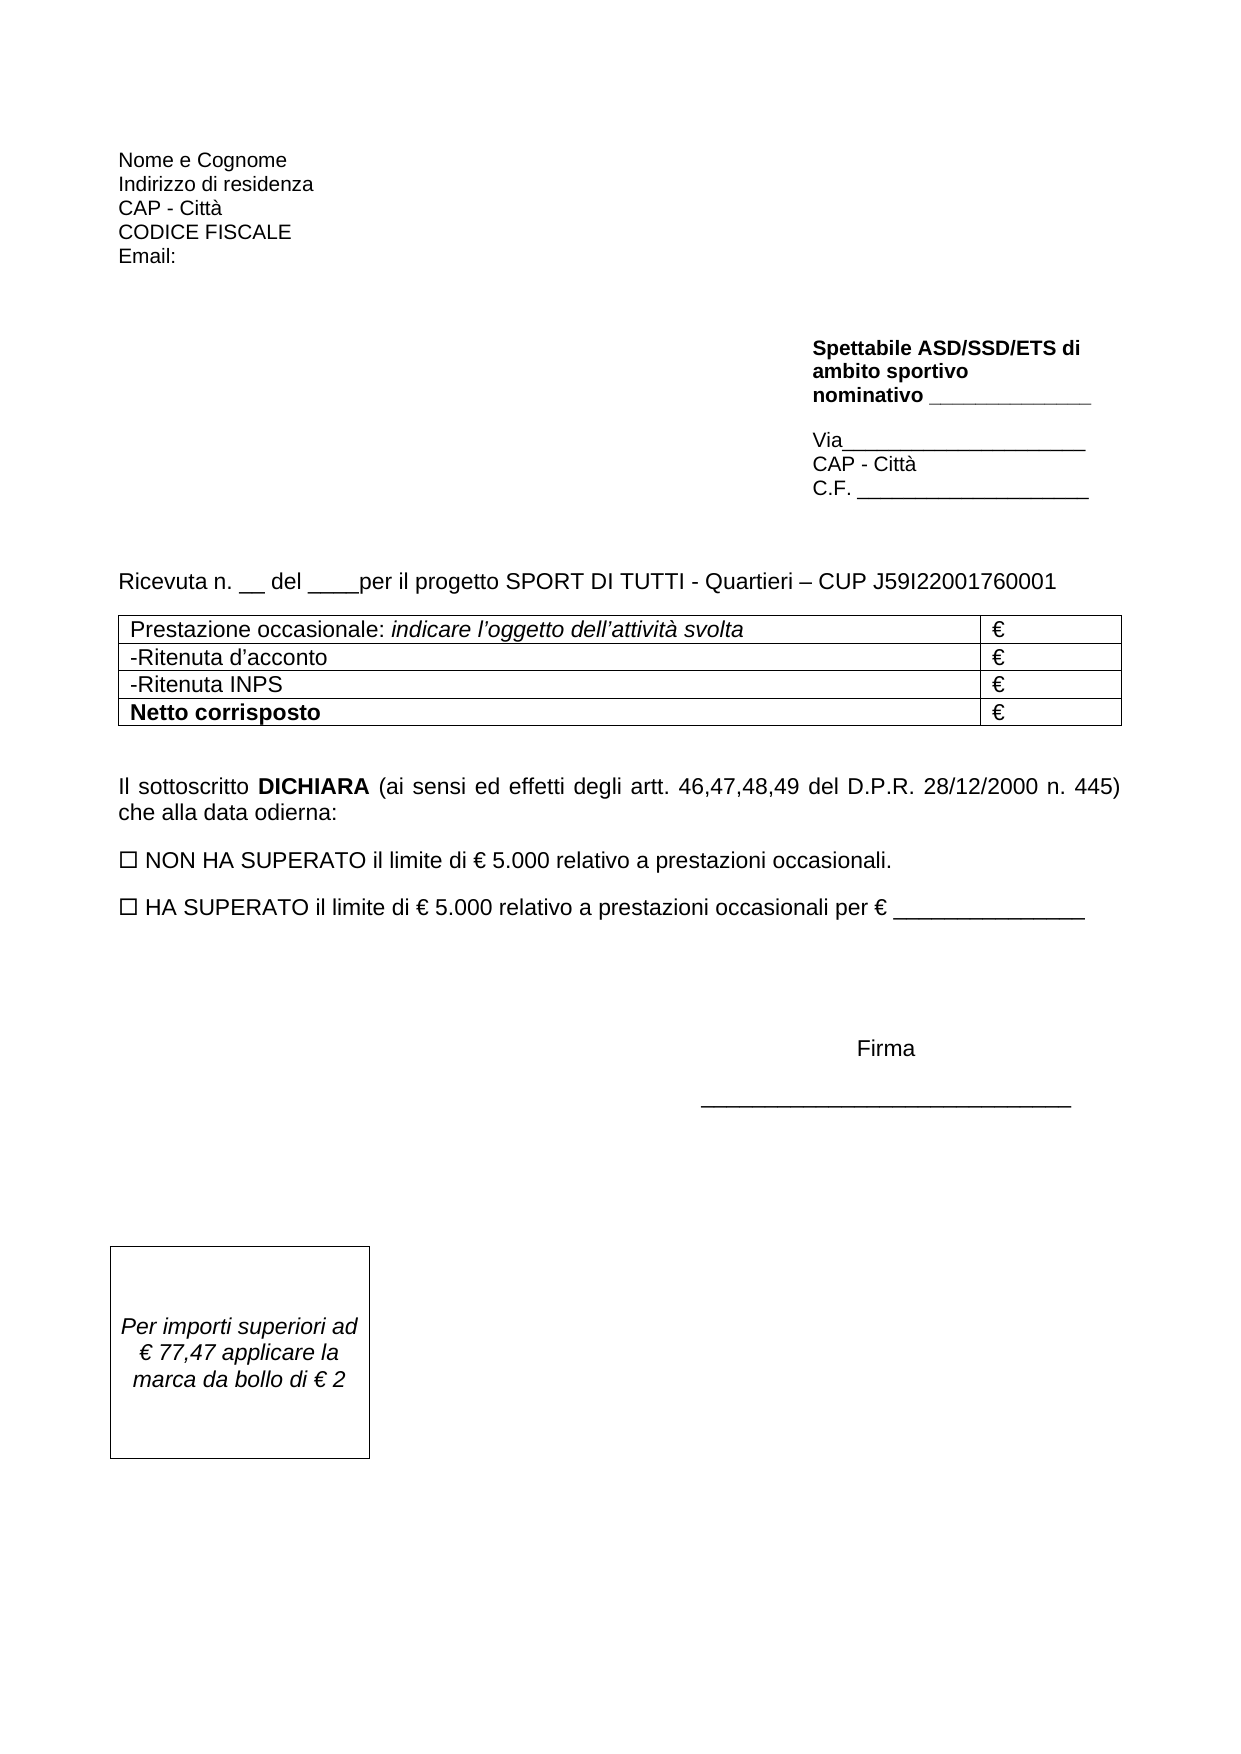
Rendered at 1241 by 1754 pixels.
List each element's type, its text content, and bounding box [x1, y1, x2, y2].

table_header € [981, 616, 1121, 643]
table_header Prestazione occasionale: indicare l’oggetto dell’attività svolta [119, 616, 980, 643]
text Nome e Cognome Indirizzo di residenza CAP - Città CODICE FISCALE Email: [118, 148, 1122, 267]
text HA SUPERATO il limite di € 5.000 relativo a prestazioni occasionali per € _______________ [118, 894, 1122, 920]
text Il sottoscritto DICHIARA (ai sensi ed effetti degli artt. 46,47,48,49 del D.P.R. 28/12/2000 n. 445) che alla data odierna: [118, 773, 1122, 826]
table_cell -Ritenuta d’acconto [119, 644, 980, 670]
text _____________________________ [650, 1082, 1122, 1109]
table_cell € [981, 699, 1121, 725]
table_header Per importi superiori ad € 77,47 applicare la marca da bollo di € 2 [111, 1247, 369, 1458]
table_cell € [981, 644, 1121, 670]
text Via_____________________ CAP - Città C.F. ____________________ [812, 428, 1122, 500]
text Firma [650, 1035, 1122, 1062]
table_cell Netto corrisposto [119, 699, 980, 725]
table_cell € [981, 671, 1121, 697]
table_cell -Ritenuta INPS [119, 671, 980, 697]
text Spettabile ASD/SSD/ETS di ambito sportivo nominativo ______________ [812, 335, 1122, 407]
text NON HA SUPERATO il limite di € 5.000 relativo a prestazioni occasionali. [118, 847, 1122, 873]
text Ricevuta n. __ del ____per il progetto SPORT DI TUTTI - Quartieri – CUP J59I22001760001 [118, 568, 1122, 594]
